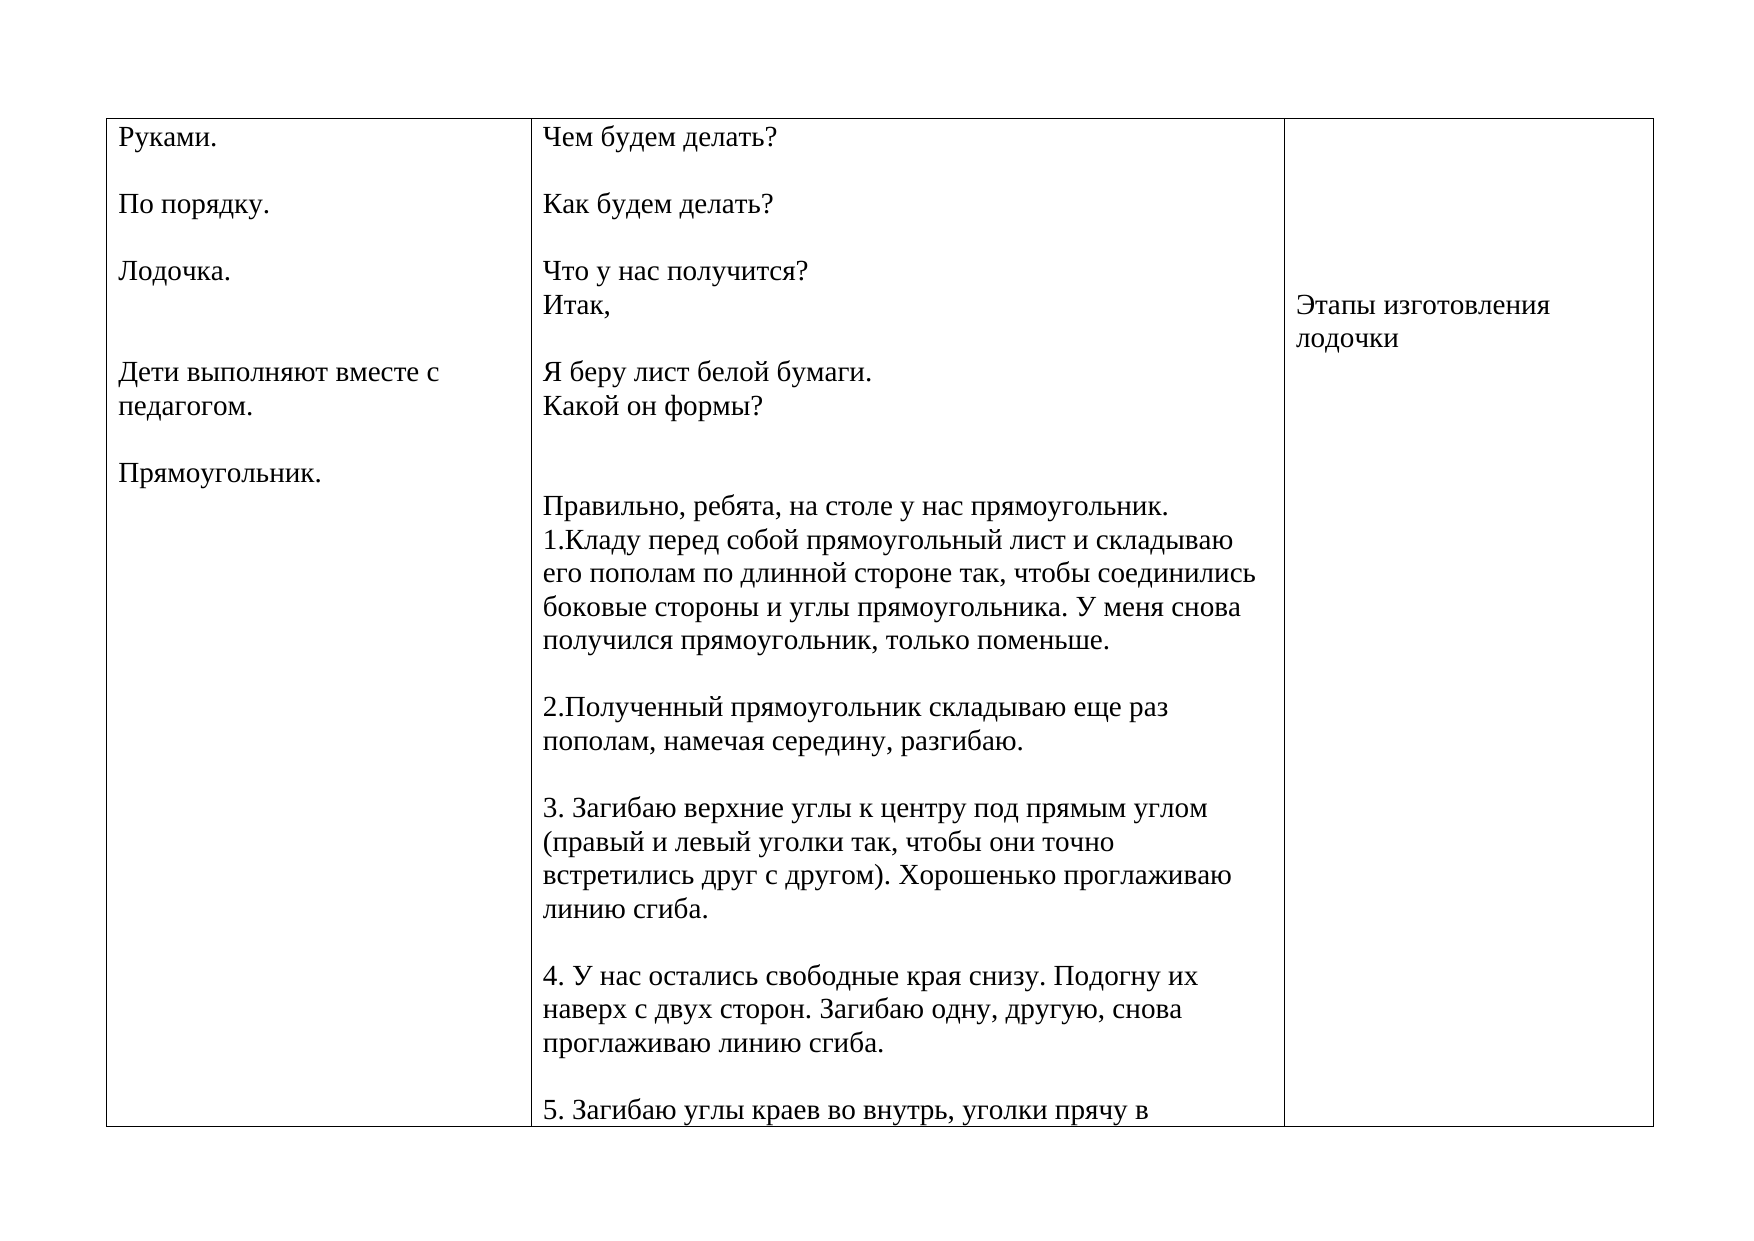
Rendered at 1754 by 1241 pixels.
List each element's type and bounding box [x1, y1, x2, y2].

table_cell [107, 119, 531, 1126]
table_cell [532, 119, 1284, 1126]
table_cell [1285, 119, 1653, 1126]
